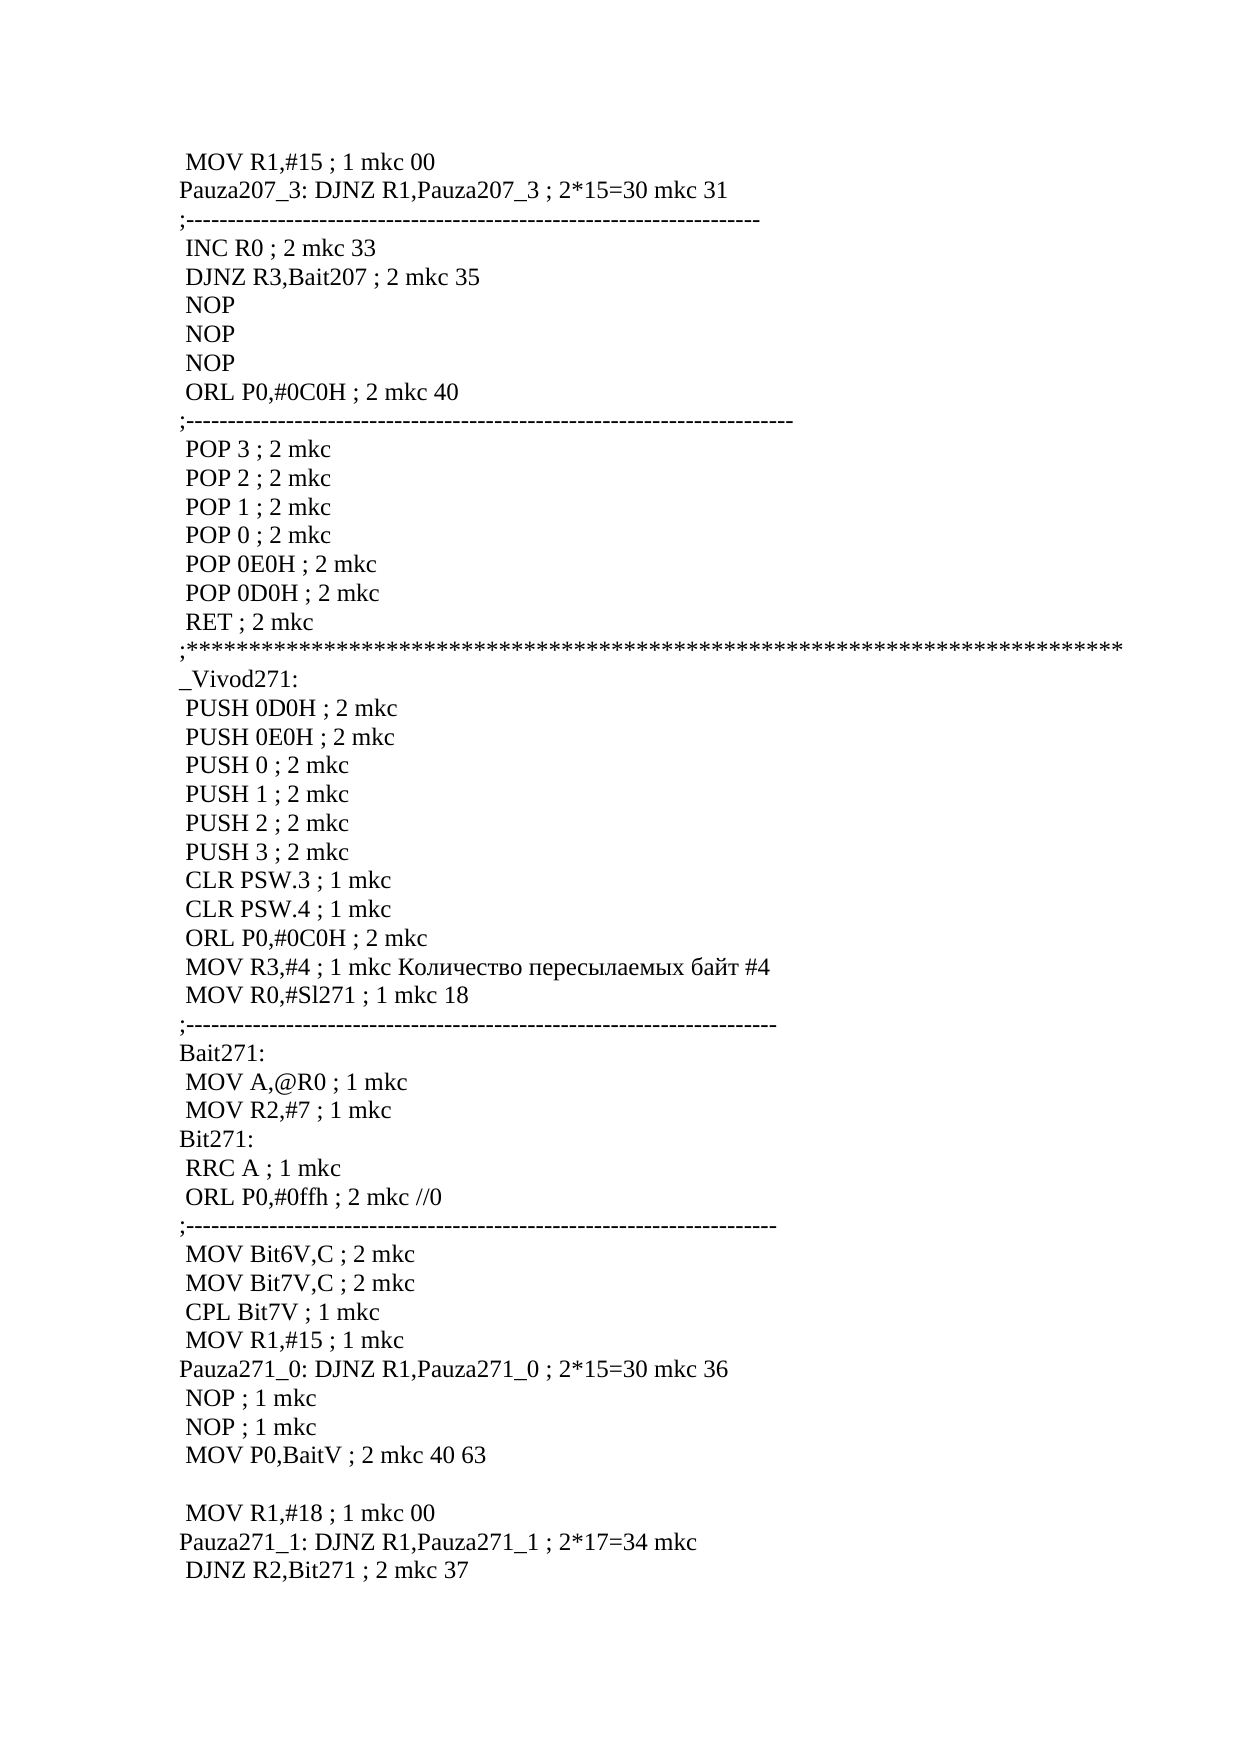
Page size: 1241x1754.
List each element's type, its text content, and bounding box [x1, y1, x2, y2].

text ;--------------------------------------------------------------------- [120, 204, 1153, 233]
text RRC A ; 1 mkс [120, 1153, 1153, 1182]
text NOP ; 1 mkc [120, 1412, 1153, 1441]
text MOV R1,#15 ; 1 mkс [120, 1326, 1153, 1354]
text CLR PSW.4 ; 1 mkc [120, 894, 1153, 923]
text NOP [120, 291, 1153, 319]
text ;------------------------------------------------------------------------- [120, 406, 1153, 434]
text POP 0 ; 2 mkc [120, 521, 1153, 549]
text INC R0 ; 2 mkc 33 [120, 233, 1153, 262]
text CPL Bit7V ; 1 mkс [120, 1297, 1153, 1326]
text MOV R1,#15 ; 1 mkс 00 [120, 147, 1153, 176]
text POP 3 ; 2 mkc [120, 434, 1153, 463]
text MOV R1,#18 ; 1 mkс 00 [120, 1498, 1153, 1527]
text MOV P0,BaitV ; 2 mkс 40 63 [120, 1441, 1153, 1469]
text PUSH 0 ; 2 mkc [120, 751, 1153, 779]
text MOV Bit7V,C ; 2 mkс [120, 1268, 1153, 1297]
text NOP [120, 348, 1153, 377]
text Pauza271_0: DJNZ R1,Pauza271_0 ; 2*15=30 mkc 36 [120, 1354, 1153, 1383]
text NOP ; 1 mkc [120, 1383, 1153, 1412]
text POP 1 ; 2 mkc [120, 492, 1153, 521]
text POP 0D0H ; 2 mkc [120, 578, 1153, 607]
text MOV R2,#7 ; 1 mkс [120, 1096, 1153, 1124]
text ORL P0,#0ffh ; 2 mkc //0 [120, 1182, 1153, 1211]
text Pauza207_3: DJNZ R1,Pauza207_3 ; 2*15=30 mkc 31 [120, 176, 1153, 204]
text MOV Bit6V,C ; 2 mkc [120, 1239, 1153, 1268]
text ORL P0,#0C0H ; 2 mkc [120, 923, 1153, 952]
text _Vivod271: [120, 664, 1153, 693]
text MOV A,@R0 ; 1 mkc [120, 1067, 1153, 1096]
text NOP [120, 319, 1153, 348]
text CLR PSW.3 ; 1 mkc [120, 866, 1153, 894]
text PUSH 1 ; 2 mkc [120, 779, 1153, 808]
text ORL P0,#0C0H ; 2 mkc 40 [120, 377, 1153, 406]
text PUSH 2 ; 2 mkc [120, 808, 1153, 837]
text POP 2 ; 2 mkc [120, 463, 1153, 492]
text Bit271: [120, 1124, 1153, 1153]
text RET ; 2 mkc [120, 607, 1153, 636]
text Bait271: [120, 1038, 1153, 1067]
text DJNZ R3,Bait207 ; 2 mkс 35 [120, 262, 1153, 291]
text ;----------------------------------------------------------------------- [120, 1009, 1153, 1038]
text DJNZ R2,Bit271 ; 2 mkс 37 [120, 1556, 1153, 1584]
text PUSH 3 ; 2 mkc [120, 837, 1153, 866]
text ;*************************************************************************** [120, 636, 1153, 664]
text ;----------------------------------------------------------------------- [120, 1211, 1153, 1239]
text Pauza271_1: DJNZ R1,Pauza271_1 ; 2*17=34 mkc [120, 1527, 1153, 1556]
text MOV R3,#4 ; 1 mkс Количество пеpесылаемых байт #4 [120, 952, 1153, 981]
text PUSH 0D0H ; 2 mkc [120, 693, 1153, 722]
text POP 0E0H ; 2 mkc [120, 549, 1153, 578]
text PUSH 0E0H ; 2 mkc [120, 722, 1153, 751]
text MOV R0,#Sl271 ; 1 mkс 18 [120, 981, 1153, 1009]
